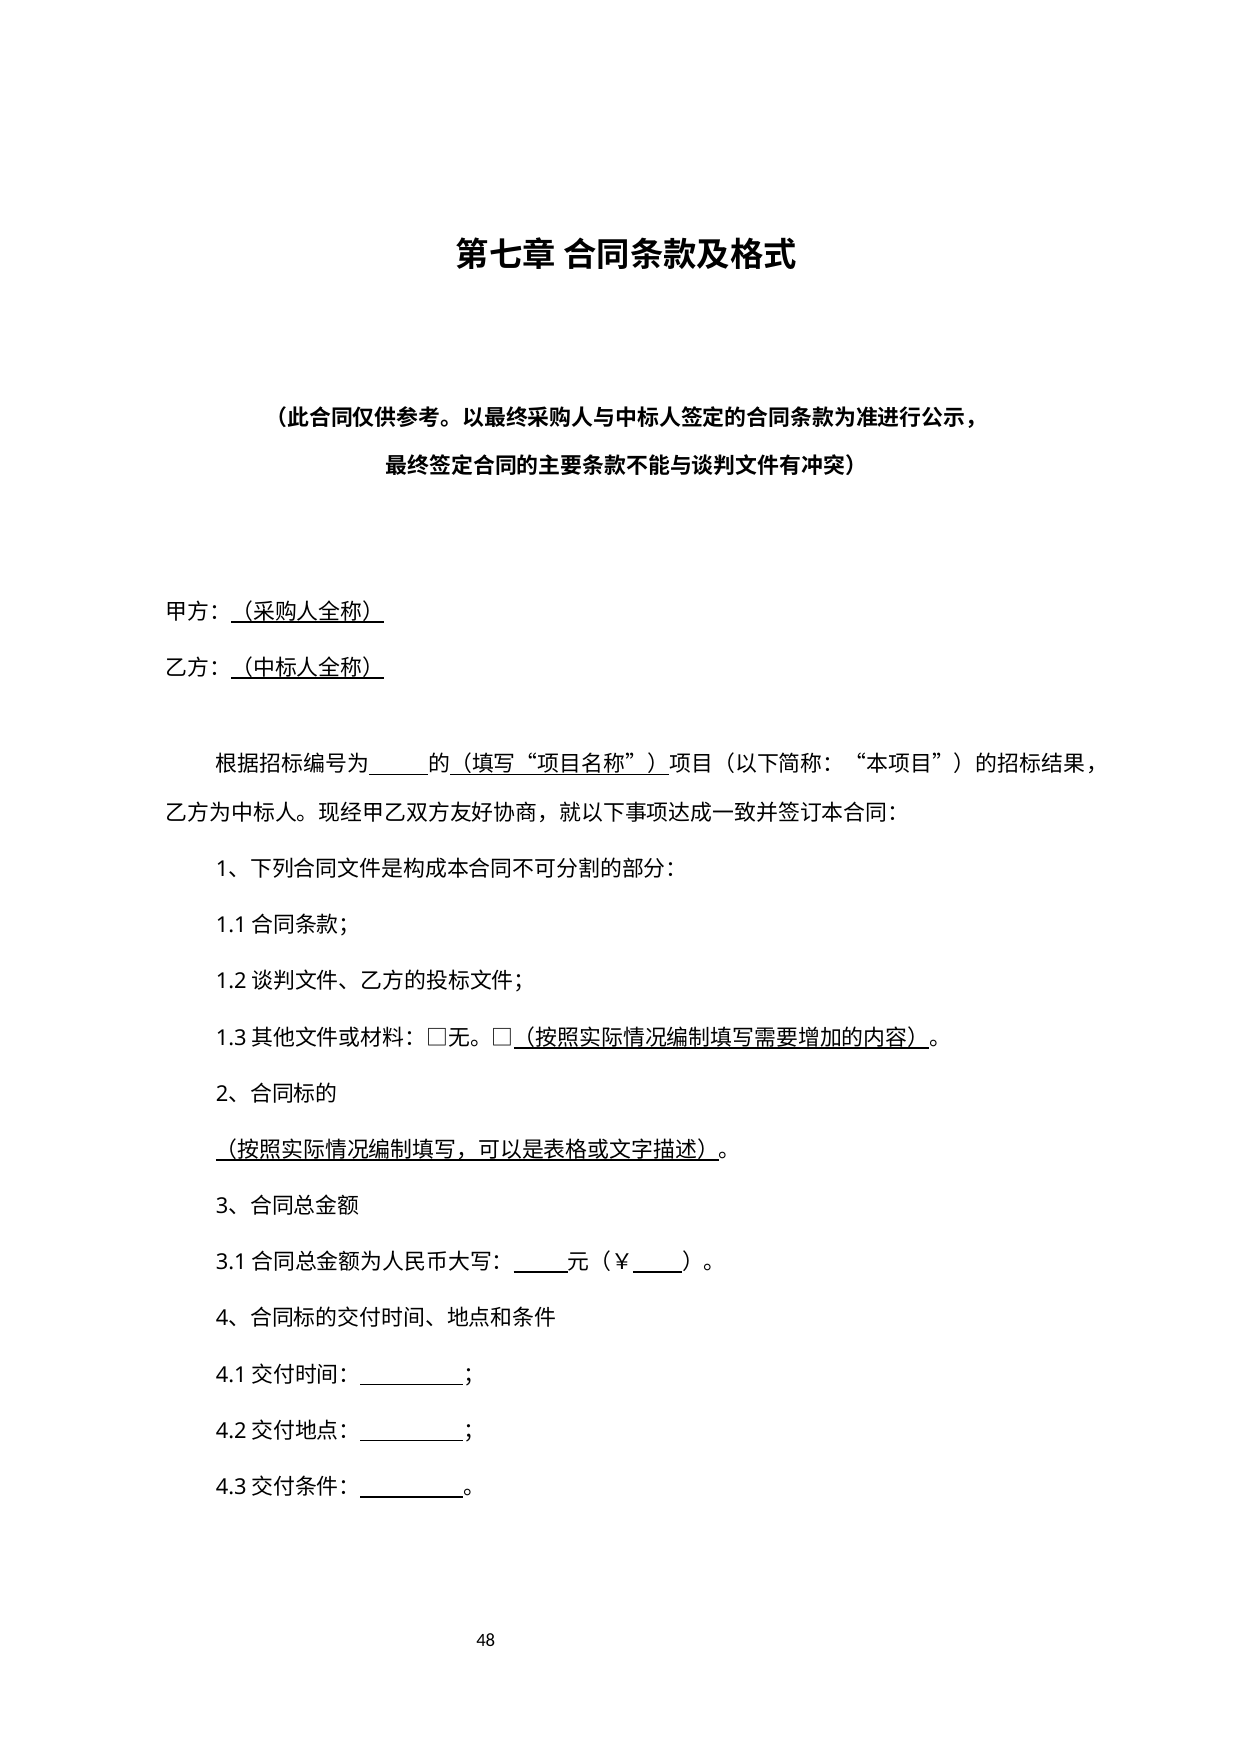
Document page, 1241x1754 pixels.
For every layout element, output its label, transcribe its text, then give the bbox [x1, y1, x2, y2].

text 1.1合同条款； [165, 907, 1087, 939]
text （按照实际情况编制填写，可以是表格或文字描述）。 [165, 1132, 1087, 1164]
text 1.2谈判文件、乙方的投标文件； [165, 963, 1087, 996]
text 乙方：（中标人全称） [165, 649, 1087, 682]
text 甲方：（采购人全称） [165, 593, 1087, 626]
text 3.1合同总金额为人民币大写： 元（￥ ）。 [165, 1244, 1087, 1276]
text 4.2交付地点： ； [165, 1412, 1087, 1445]
text 第七章 合同条款及格式 [165, 219, 1087, 284]
text 4.3交付条件： 。 [165, 1468, 1087, 1501]
text （此合同仅供参考。以最终采购人与中标人签定的合同条款为准进行公示， [165, 399, 1087, 432]
text 1、下列合同文件是构成本合同不可分割的部分： [165, 851, 1087, 883]
text 4.1交付时间： ； [165, 1356, 1087, 1389]
text 2、合同标的 [165, 1076, 1087, 1108]
text 根据招标编号为 的（填写“项目名称”）项目（以下简称：“本项目”）的招标结果，乙方为中标人。现经甲乙双方友好协商，就以下事项达成一致并签订本合同： [165, 746, 1087, 827]
text 1.3其他文件或材料：□无。□（按照实际情况编制填写需要增加的内容）。 [165, 1019, 1087, 1052]
text 最终签定合同的主要条款不能与谈判文件有冲突） [165, 447, 1087, 480]
text 4、合同标的交付时间、地点和条件 [165, 1300, 1087, 1333]
text 3、合同总金额 [165, 1188, 1087, 1220]
